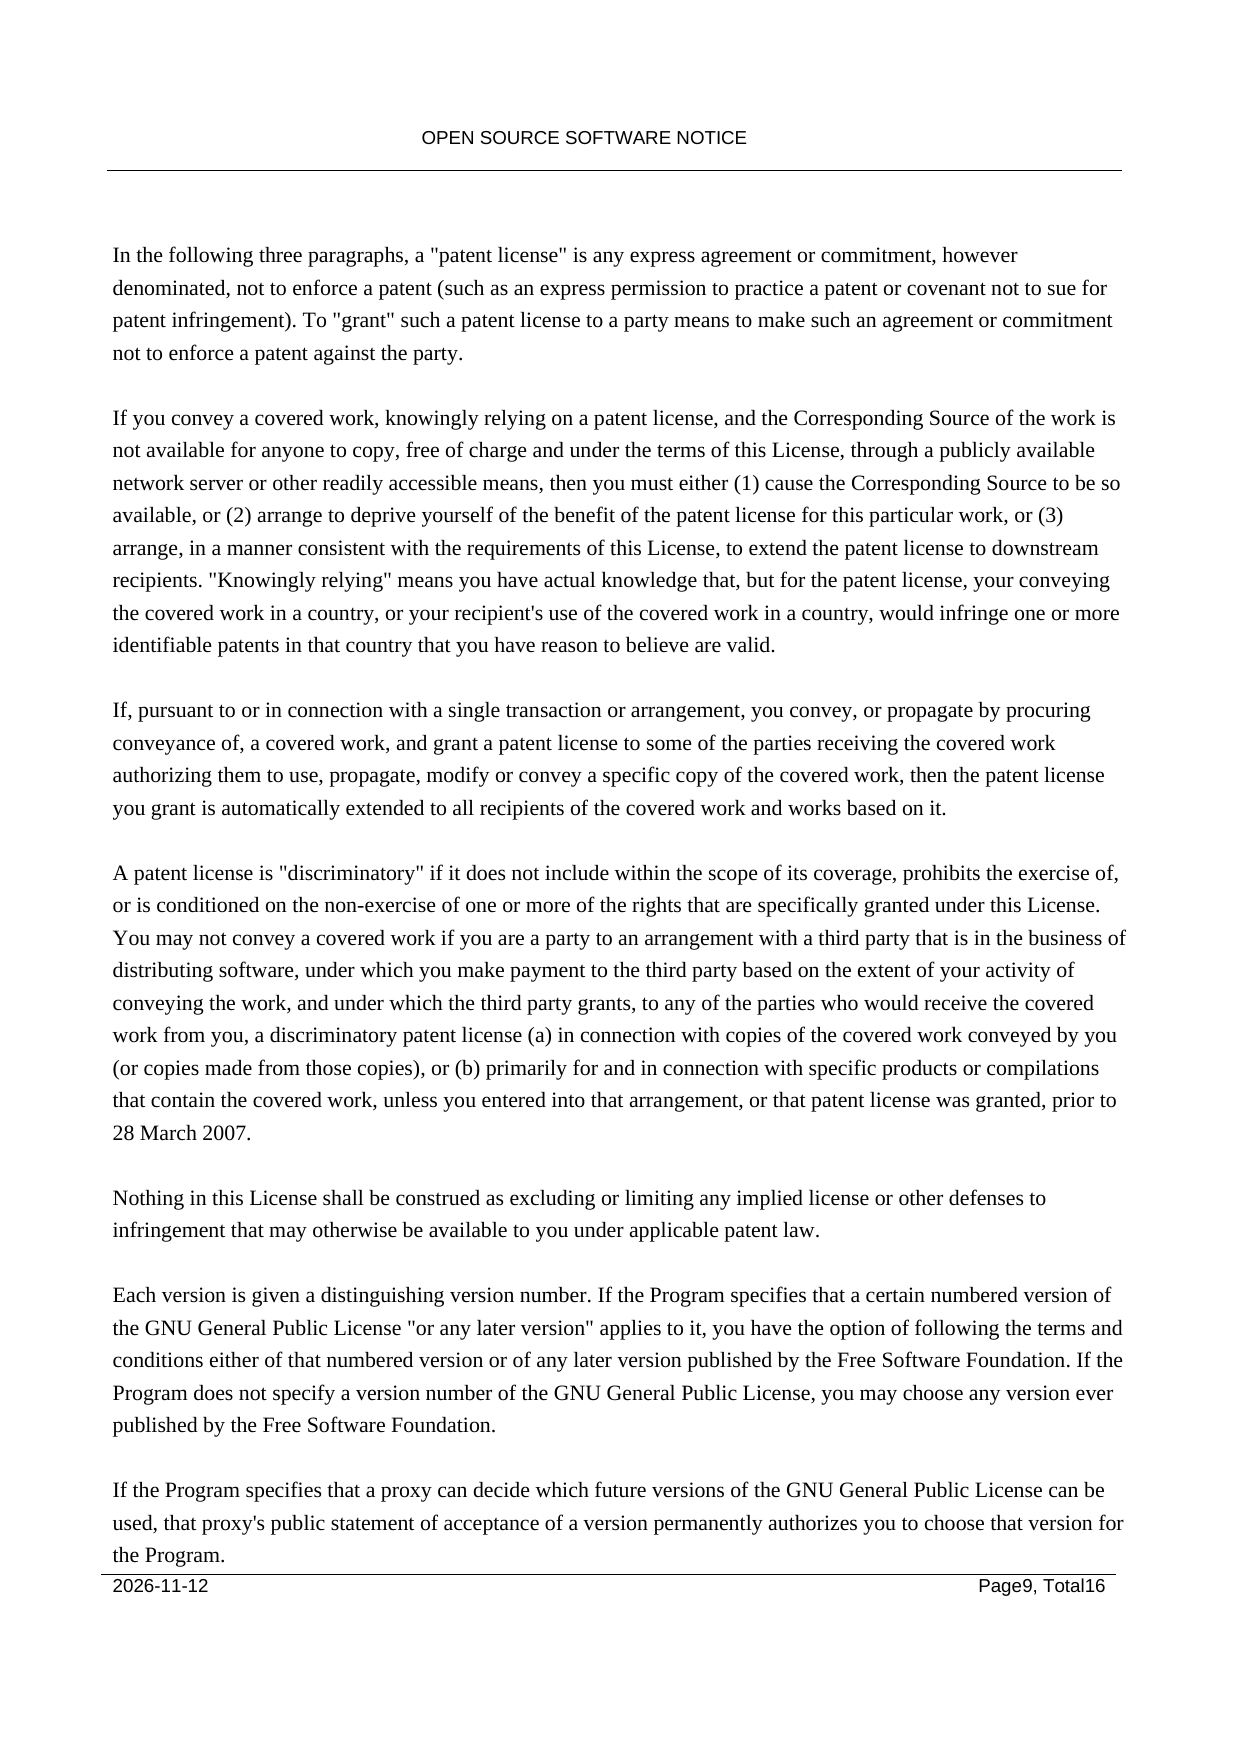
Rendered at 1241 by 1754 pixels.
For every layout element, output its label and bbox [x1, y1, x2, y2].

text [112, 206, 1128, 1571]
